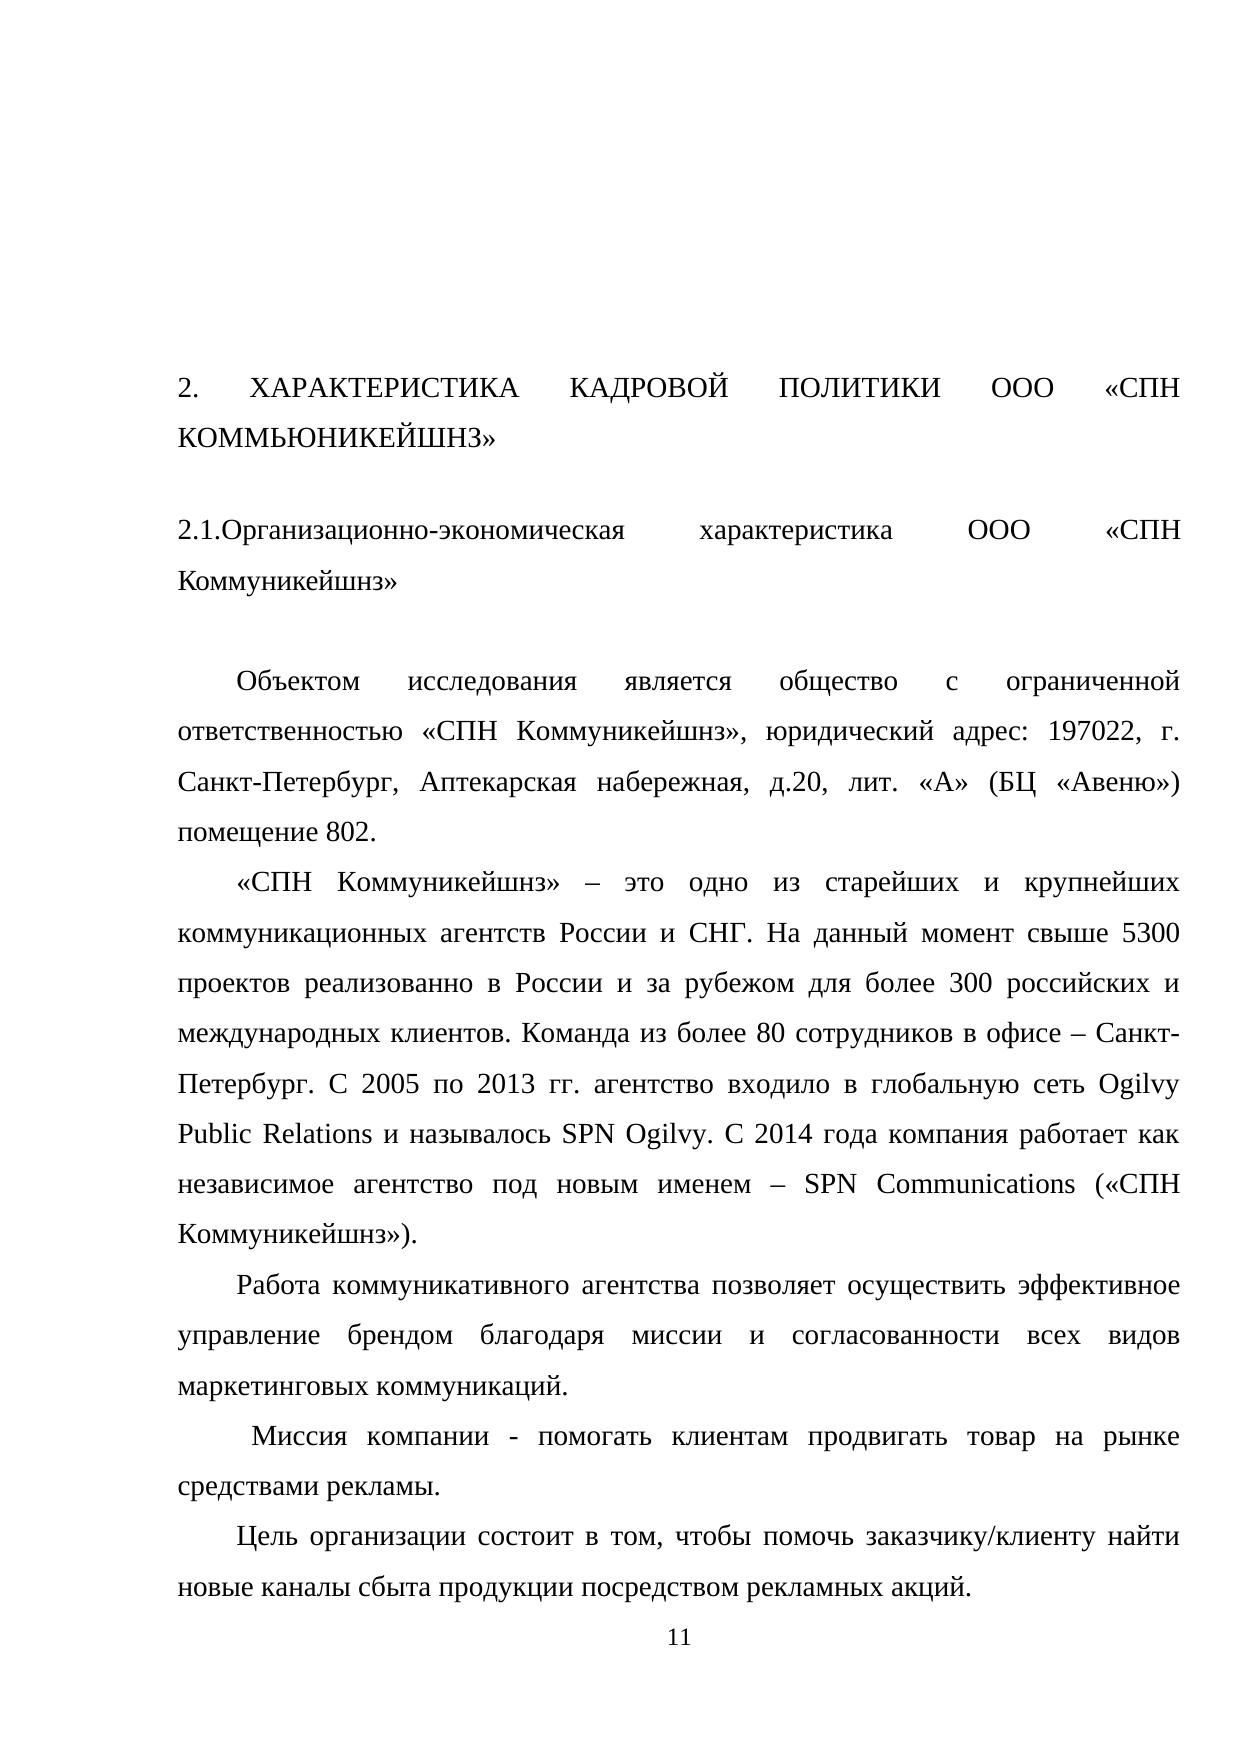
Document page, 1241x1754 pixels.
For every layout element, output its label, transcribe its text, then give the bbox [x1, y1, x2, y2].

text Цель организации состоит в том, чтобы помочь заказчику/клиенту найти новые каналы сбыта продукции посредством рекламных акций. [177, 1518, 1181, 1602]
text Работа коммуникативного агентства позволяет осуществить эффективное управление брендом благодаря миссии и согласованности всех видов маркетинговых коммуникаций. [177, 1267, 1181, 1401]
text 2.1.Организационно-экономическая характеристика ООО «СПН Коммуникейшнз» [177, 512, 1181, 596]
text Объектом исследования является общество с ограниченной ответственностью «СПН Коммуникейшнз», юридический адрес: 197022, г. Санкт-Петербург, Аптекарская набережная, д.20, лит. «А» (БЦ «Авеню») помещение 802. [177, 663, 1181, 848]
text 2. ХАРАКТЕРИСТИКА КАДРОВОЙ ПОЛИТИКИ ООО «СПН КОММЬЮНИКЕЙШНЗ» [177, 370, 1181, 453]
text Миссия компании - помогать клиентам продвигать товар на рынке средствами рекламы. [177, 1418, 1181, 1502]
text «СПН Коммуникейшнз» – это одно из старейших и крупнейших коммуникационных агентств России и СНГ. На данный момент свыше 5300 проектов реализованно в России и за рубежом для более 300 российских и международных клиентов. Команда из более 80 сотрудников в офисе – Санкт-Петербург. С 2005 по 2013 гг. агентство входило в глобальную сеть Ogilvy Public Relations и называлось SPN Ogilvy. С 2014 года компания работает как независимое агентство под новым именем – SPN Communications («СПН Коммуникейшнз»). [177, 864, 1181, 1250]
